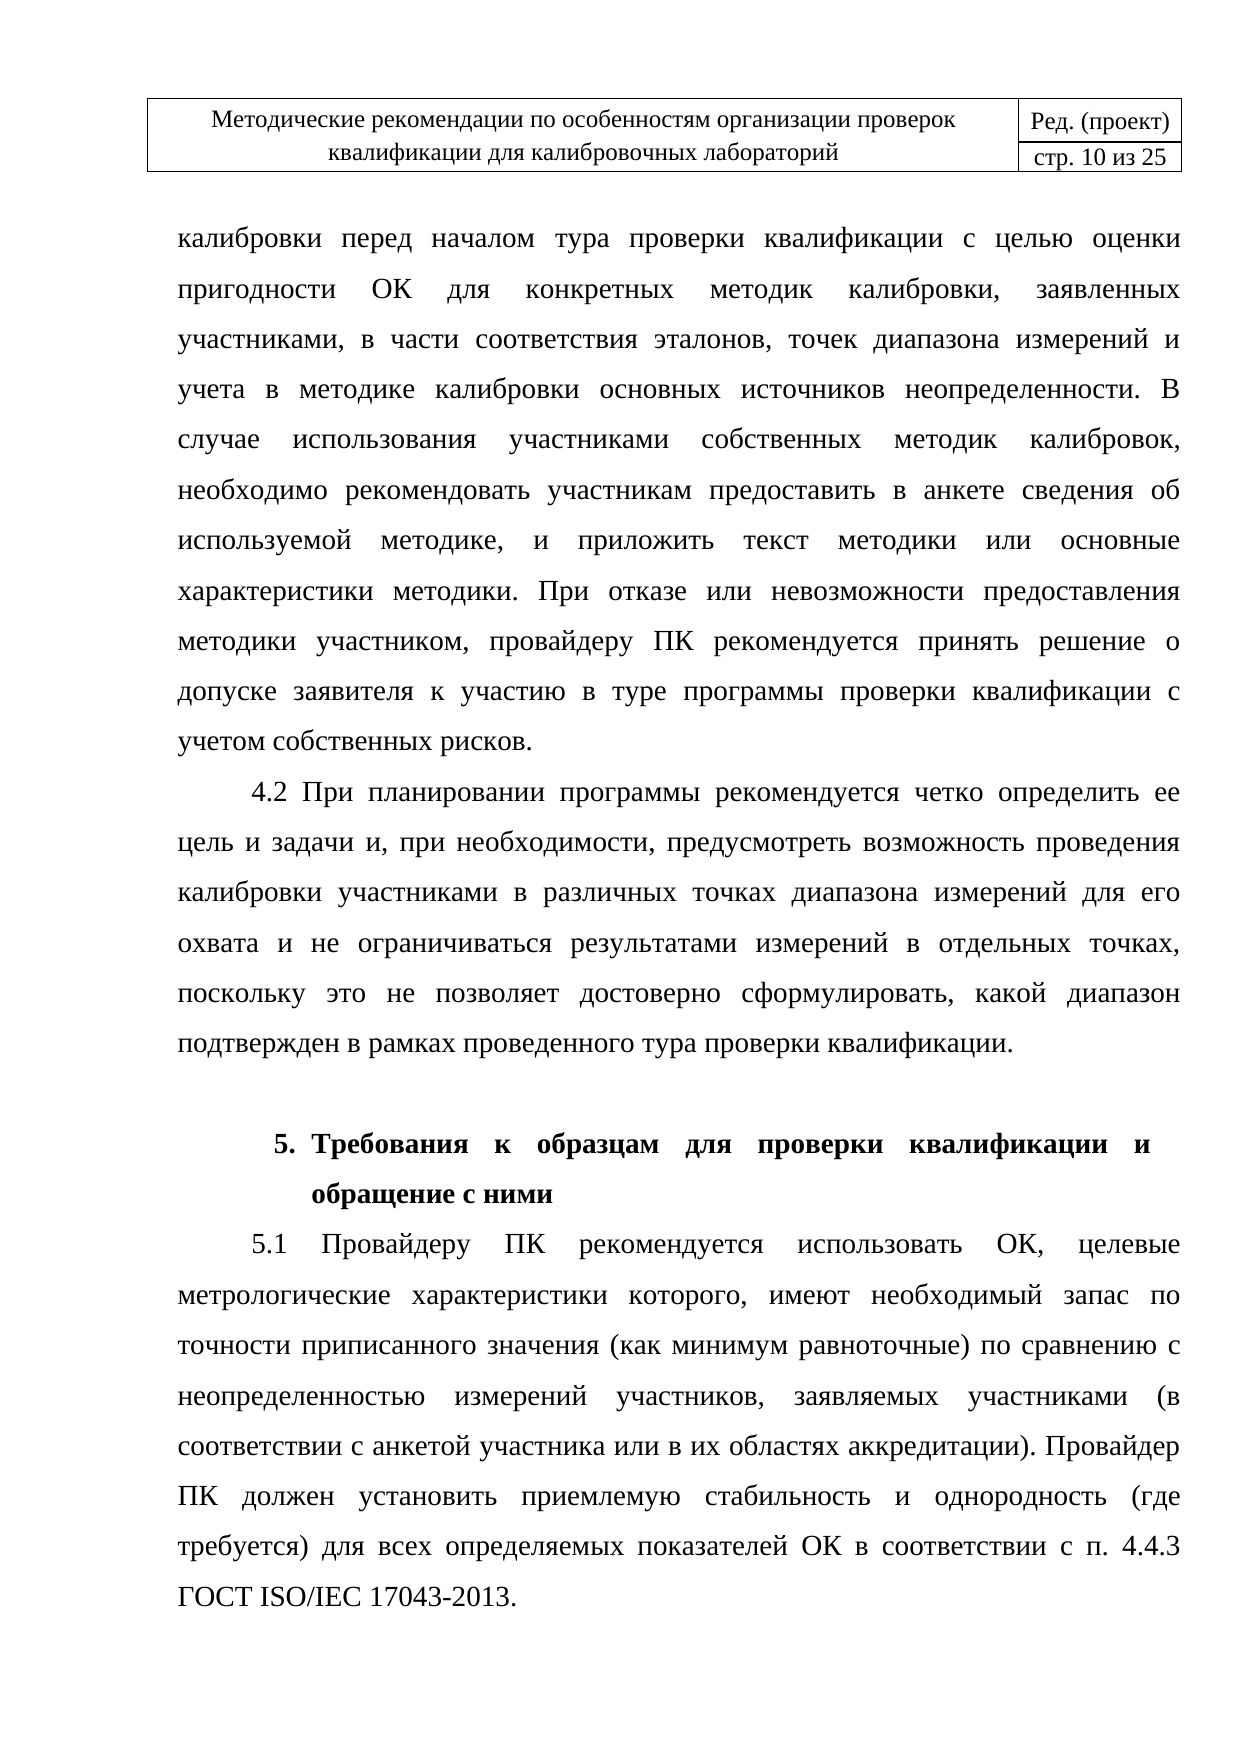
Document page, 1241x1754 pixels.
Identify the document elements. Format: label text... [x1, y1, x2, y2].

subtitle Требования к образцам для проверки квалификации и обращение с ними [274, 1126, 1152, 1210]
text 5.1 Провайдеру ПК рекомендуется использовать ОК, целевые метрологические характеристики которого, имеют необходимый запас по точности приписанного значения (как минимум равноточные) по сравнению с неопределенностью измерений участников, заявляемых участниками (в соответствии с анкетой участника или в их областях аккредитации). Провайдер ПК должен установить приемлемую стабильность и однородность (где требуется) для всех определяемых показателей ОК в соответствии с п. 4.4.3 ГОСТ ISO/IEC 17043-2013. [177, 1227, 1181, 1612]
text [177, 220, 1181, 757]
text 4.2 При планировании программы рекомендуется четко определить ее цель и задачи и, при необходимости, предусмотреть возможность проведения калибровки участниками в различных точках диапазона измерений для его охвата и не ограничиваться результатами измерений в отдельных точках, поскольку это не позволяет достоверно сформулировать, какой диапазон подтвержден в рамках проведенного тура проверки квалификации. [177, 774, 1181, 1059]
